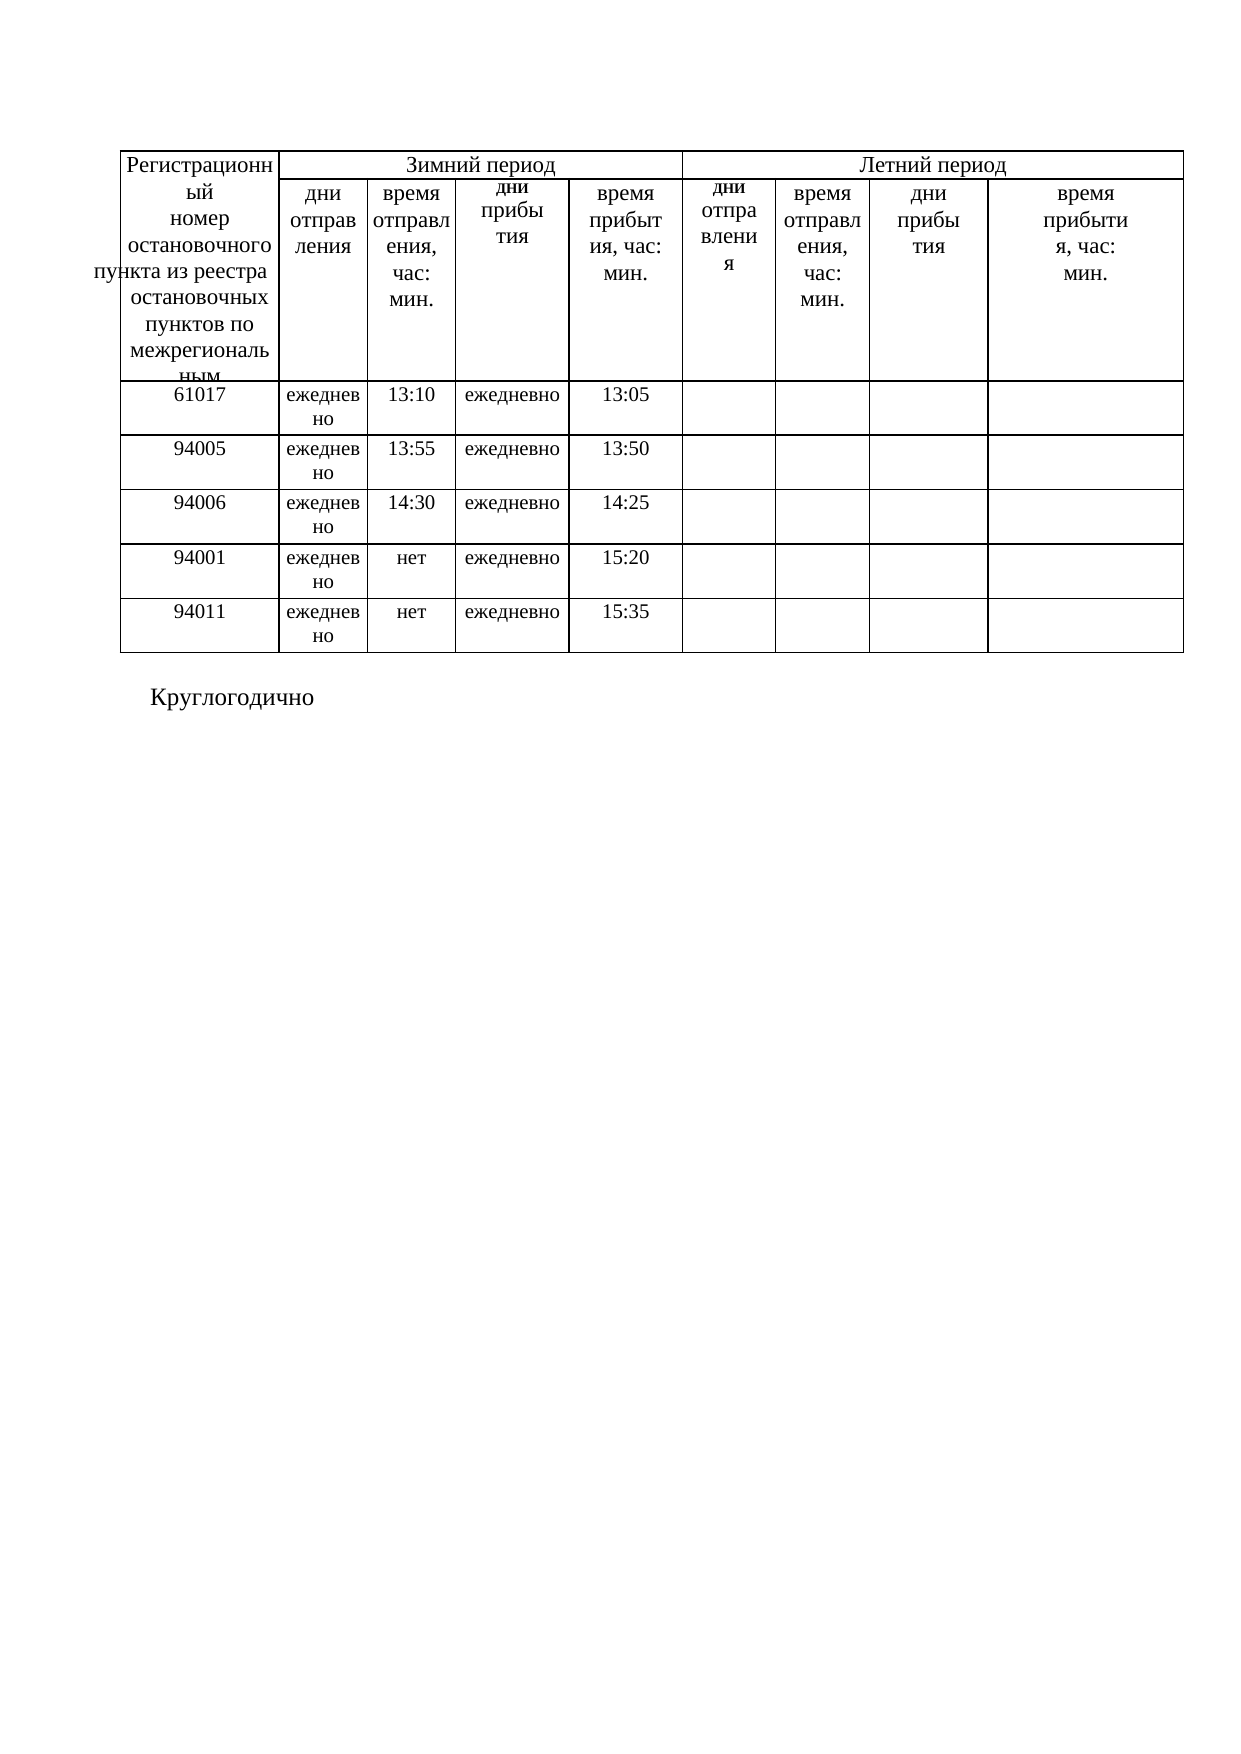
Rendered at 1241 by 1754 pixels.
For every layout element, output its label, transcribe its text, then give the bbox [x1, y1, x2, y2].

table_cell ежедневно [456, 545, 568, 597]
table_cell [989, 436, 1183, 489]
table_cell [683, 382, 775, 434]
table_cell [776, 599, 869, 652]
table_cell ежедневно [280, 545, 367, 597]
table_cell [683, 490, 775, 543]
table_cell [683, 436, 775, 489]
table_cell дни отправ ления [280, 180, 367, 380]
table_cell [776, 545, 869, 597]
table_cell [989, 490, 1183, 543]
text Круглогодично [150, 682, 1090, 711]
table_cell 15:20 [570, 545, 682, 597]
table_cell [870, 545, 987, 597]
table_cell ежедневно [280, 382, 367, 434]
table_cell ежедневно [280, 599, 367, 652]
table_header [121, 152, 278, 380]
table_cell ежедневно [456, 599, 568, 652]
table_cell 14:30 [368, 490, 455, 543]
table_cell [989, 599, 1183, 652]
table_cell [776, 490, 869, 543]
table_cell [776, 436, 869, 489]
table_cell нет [368, 545, 455, 597]
table_cell [870, 599, 987, 652]
table_cell ДНИ прибы тия [456, 180, 568, 380]
table_header Зимний период [280, 152, 682, 178]
table_cell 13:50 [570, 436, 682, 489]
table_cell 15:35 [570, 599, 682, 652]
table_cell [683, 545, 775, 597]
table_cell [989, 382, 1183, 434]
table_cell 13:10 [368, 382, 455, 434]
table_cell 94006 [121, 490, 278, 543]
table_cell время отправл ения, час: мин. [368, 180, 455, 380]
table_cell 94005 [121, 436, 278, 489]
table_cell ДНИ отпра влени я [683, 180, 775, 380]
table_cell [870, 490, 987, 543]
table_cell ежедневно [280, 436, 367, 489]
table_cell [870, 382, 987, 434]
table_cell [989, 545, 1183, 597]
table_header Летний период [683, 152, 1183, 178]
table_cell ежедневно [456, 436, 568, 489]
table_cell 94001 [121, 545, 278, 597]
table_cell [683, 599, 775, 652]
table_cell 13:55 [368, 436, 455, 489]
table_cell время прибыти я, час: мин. [989, 180, 1183, 380]
table_cell время отправл ения, час: мин. [776, 180, 869, 380]
table_cell 14:25 [570, 490, 682, 543]
table_cell ежедневно [456, 490, 568, 543]
table_cell время прибыт ия, час: мин. [570, 180, 682, 380]
table_cell [776, 382, 869, 434]
table_cell нет [368, 599, 455, 652]
table_cell ежедневно [280, 490, 367, 543]
table_cell 94011 [121, 599, 278, 652]
table_cell 13:05 [570, 382, 682, 434]
table_cell ежедневно [456, 382, 568, 434]
table_cell [870, 436, 987, 489]
table_cell 61017 [121, 382, 278, 434]
table_cell дни прибы тия [870, 180, 987, 380]
